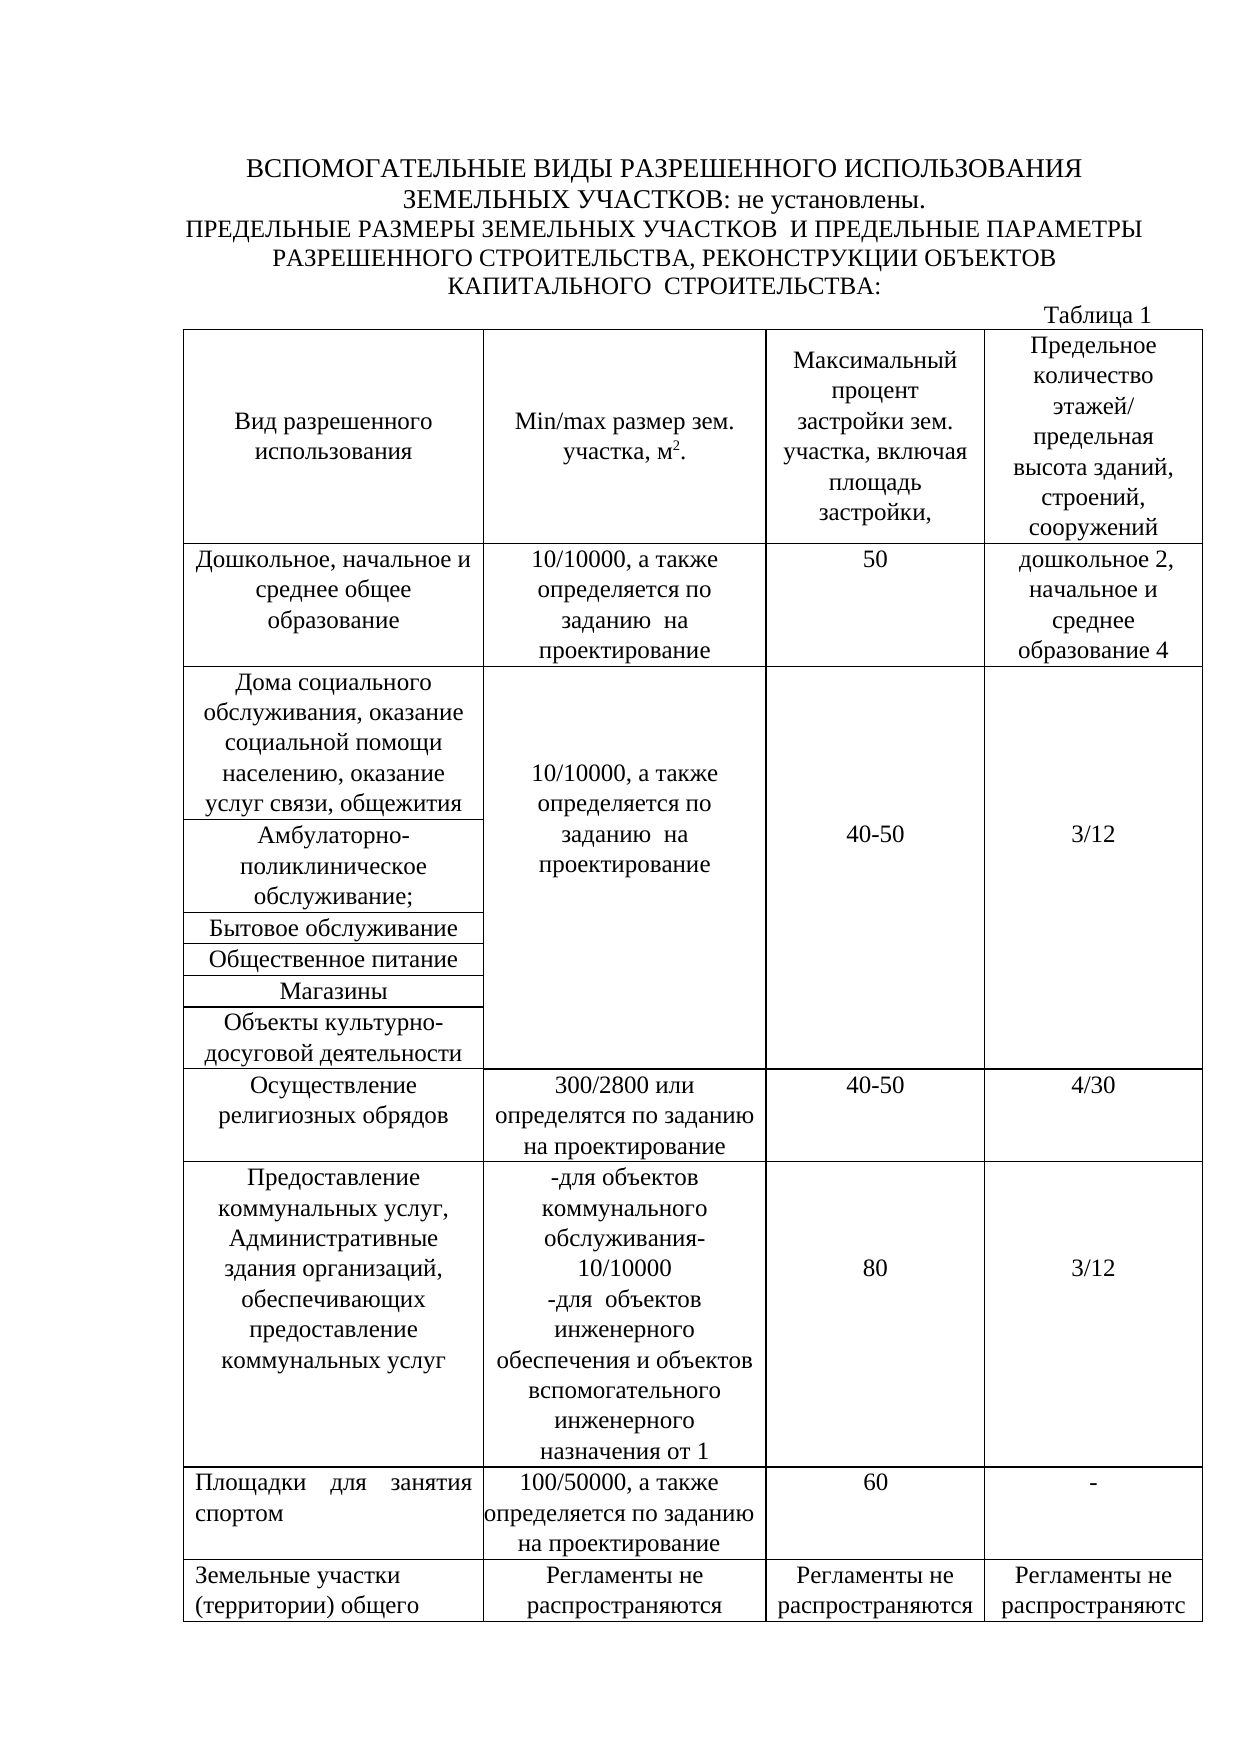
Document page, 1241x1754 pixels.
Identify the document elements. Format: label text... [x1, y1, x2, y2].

table_cell 3/12 [985, 1162, 1202, 1466]
table_cell Амбулаторно-поликлиническое обслуживание; [184, 820, 483, 912]
table_cell 60 [767, 1468, 984, 1559]
table_header Максимальный процент застройки зем. участка, включая площадь застройки, [767, 330, 984, 543]
text ВСПОМОГАТЕЛЬНЫЕ ВИДЫ РАЗРЕШЕННОГО ИСПОЛЬЗОВАНИЯ ЗЕМЕЛЬНЫХ УЧАСТКОВ: не установлены. [177, 152, 1152, 214]
table_cell Осуществление религиозных обрядов [184, 1069, 483, 1161]
table_cell Бытовое обслуживание [184, 913, 483, 943]
table_header Вид разрешенного использования [184, 330, 483, 543]
table_cell Предоставление коммунальных услуг, Административные здания организаций, обеспечивающих предоставление коммунальных услуг [184, 1162, 483, 1466]
table_cell Дома социального обслуживания, оказание социальной помощи населению, оказание услуг связи, общежития [184, 667, 483, 819]
table_cell 40-50 [767, 1070, 984, 1161]
text Таблица 1 [177, 300, 1152, 329]
table_cell Объекты культурно-досуговой деятельности [184, 1008, 483, 1068]
table_cell Общественное питание [184, 944, 483, 974]
text ПРЕДЕЛЬНЫЕ РАЗМЕРЫ ЗЕМЕЛЬНЫХ УЧАСТКОВ И ПРЕДЕЛЬНЫЕ ПАРАМЕТРЫ РАЗРЕШЕННОГО СТРОИТЕЛЬСТВА, РЕКОНСТРУКЦИИ ОБЪЕКТОВ КАПИТАЛЬНОГО СТРОИТЕЛЬСТВА: [177, 214, 1152, 300]
table_cell дошкольное 2, начальное и среднее образование 4 [985, 544, 1202, 666]
table_cell 4/30 [985, 1070, 1202, 1161]
table_cell 40-50 [767, 667, 984, 1068]
table_cell 10/10000, а также определяется по заданию на проектирование [484, 667, 765, 1068]
table_cell 50 [767, 544, 984, 666]
table_cell 300/2800 или определятся по заданию на проектирование [484, 1070, 765, 1161]
table_header Предельное количество этажей/ предельная высота зданий, строений, сооружений [985, 330, 1202, 543]
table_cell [985, 1560, 1202, 1621]
table_header Min/max размер зем. участка, м2. [484, 330, 765, 543]
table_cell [184, 1560, 483, 1621]
table_cell 10/10000, а также определяется по заданию на проектирование [484, 544, 765, 666]
table_cell 80 [767, 1162, 984, 1466]
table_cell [767, 1560, 984, 1621]
table_cell - [985, 1468, 1202, 1559]
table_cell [484, 1560, 765, 1621]
table_cell Дошкольное, начальное и среднее общее образование [184, 544, 483, 666]
table_cell 100/50000, а также определяется по заданию на проектирование [484, 1468, 765, 1559]
table_cell 3/12 [985, 667, 1202, 1068]
table_cell Магазины [184, 976, 483, 1006]
table_cell -для объектов коммунального обслуживания- 10/10000 -для объектов инженерного обеспечения и объектов вспомогательного инженерного назначения от 1 [484, 1162, 765, 1466]
table_cell Площадки для занятия спортом [184, 1468, 483, 1559]
